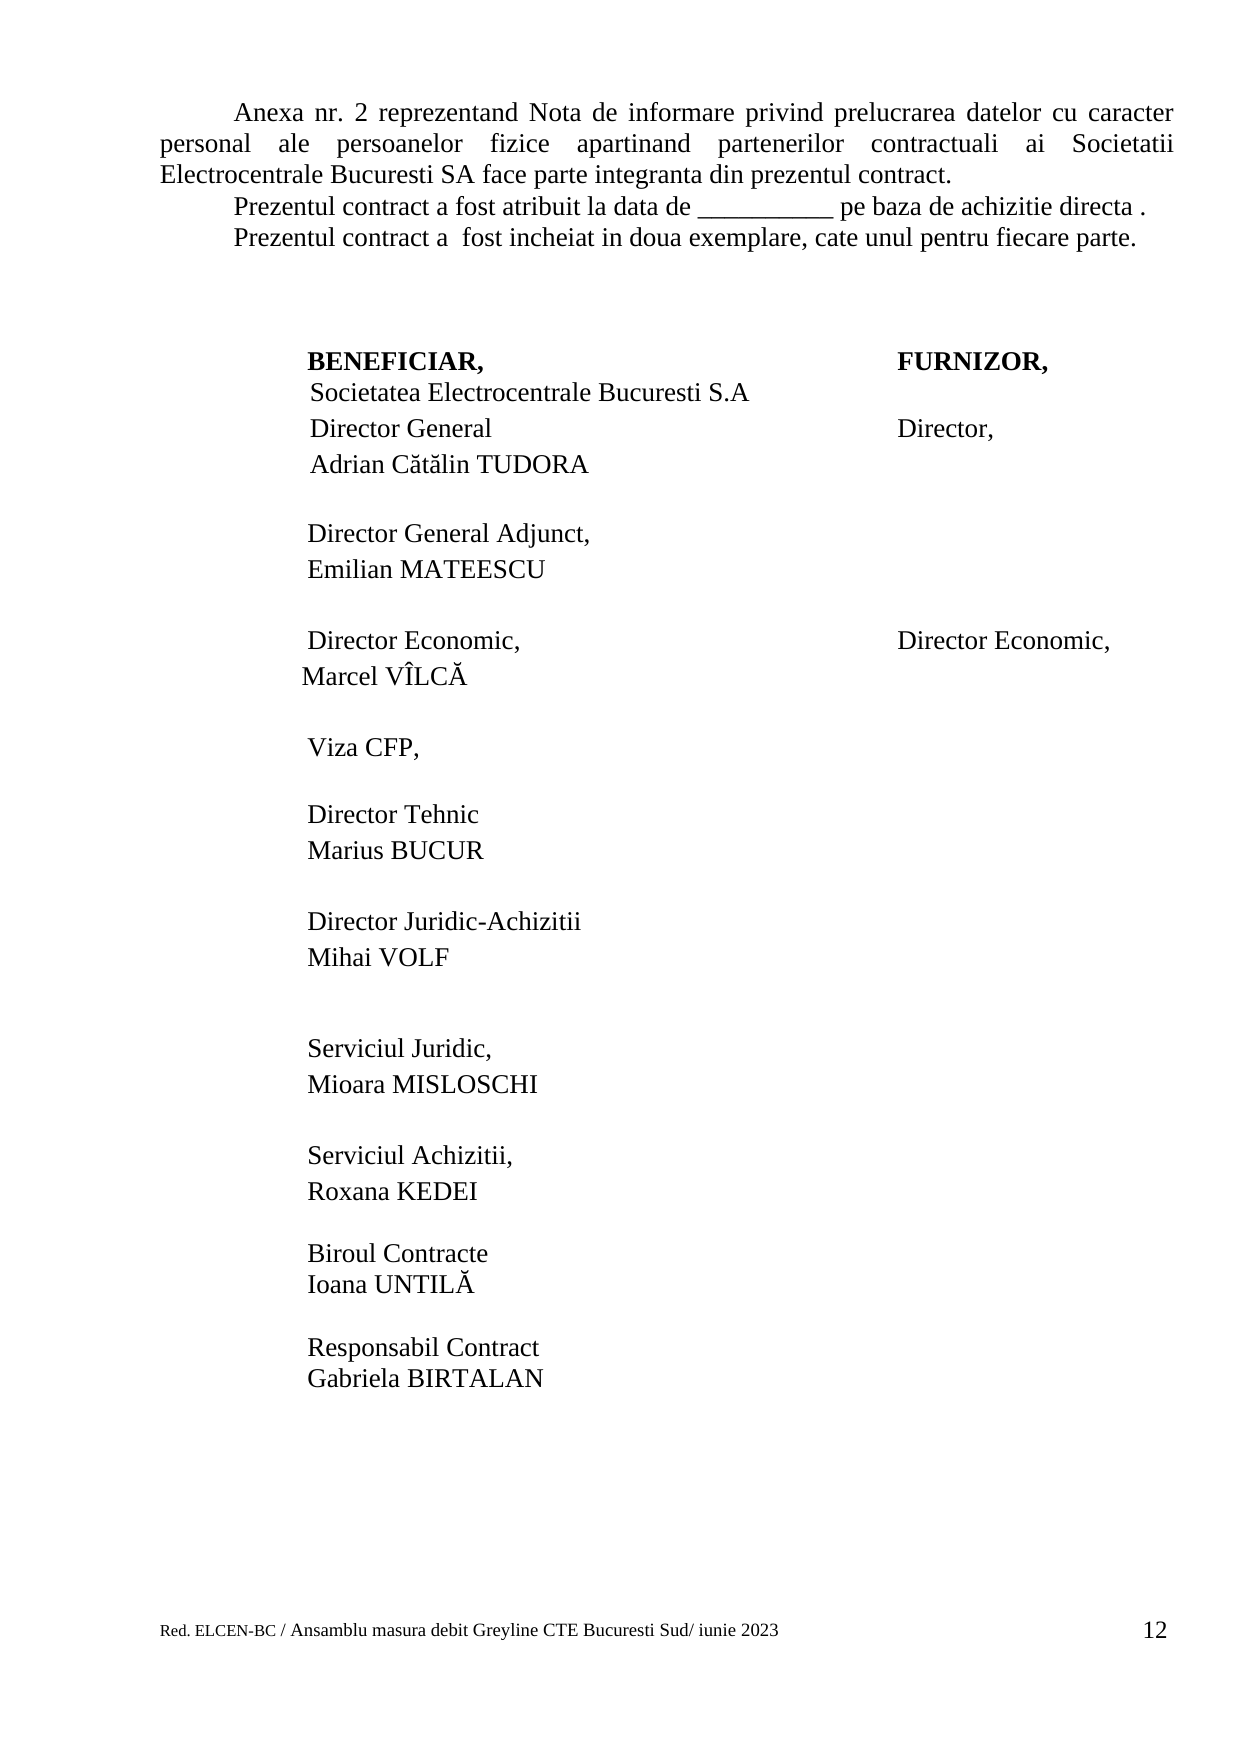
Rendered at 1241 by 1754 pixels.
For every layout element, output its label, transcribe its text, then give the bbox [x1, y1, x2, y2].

text Director General Director, [159, 412, 1175, 443]
text BENEFICIAR, FURNIZOR, [232, 345, 1175, 376]
text Mihai VOLF [159, 941, 1175, 972]
text Serviciul Juridic, [159, 1032, 1175, 1063]
text Responsabil Contract [159, 1331, 1175, 1362]
text Emilian MATEESCU [159, 553, 1175, 584]
text Roxana KEDEI [159, 1175, 1175, 1206]
text Viza CFP, [159, 731, 1175, 762]
text Gabriela BIRTALAN [233, 1362, 1175, 1393]
text Adrian Cătălin TUDORA [159, 448, 1175, 479]
text Serviciul Achizitii, [159, 1139, 1175, 1171]
text Marius BUCUR [233, 834, 1175, 865]
text Director Economic, Director Economic, [159, 624, 1175, 655]
text Director Tehnic [233, 798, 1175, 829]
text Prezentul contract a fost atribuit la data de __________ pe baza de achizitie directa . [159, 189, 1175, 221]
text Director Juridic-Achizitii [233, 905, 1175, 937]
text Ioana UNTILĂ [159, 1268, 1175, 1300]
text Biroul Contracte [159, 1237, 1175, 1268]
text Prezentul contract a fost incheiat in doua exemplare, cate unul pentru fiecare parte. [159, 221, 1175, 252]
text Director General Adjunct, [159, 517, 1175, 548]
text Societatea Electrocentrale Bucuresti S.A [159, 376, 1175, 408]
text Marcel VÎLCĂ [159, 660, 1175, 691]
text Anexa nr. 2 reprezentand Nota de informare privind prelucrarea datelor cu caracter personal ale persoanelor fizice apartinand partenerilor contractuali ai Societatii Electrocentrale Bucuresti SA face parte integranta din prezentul contract. [159, 96, 1175, 189]
text Mioara MISLOSCHI [159, 1068, 1175, 1099]
